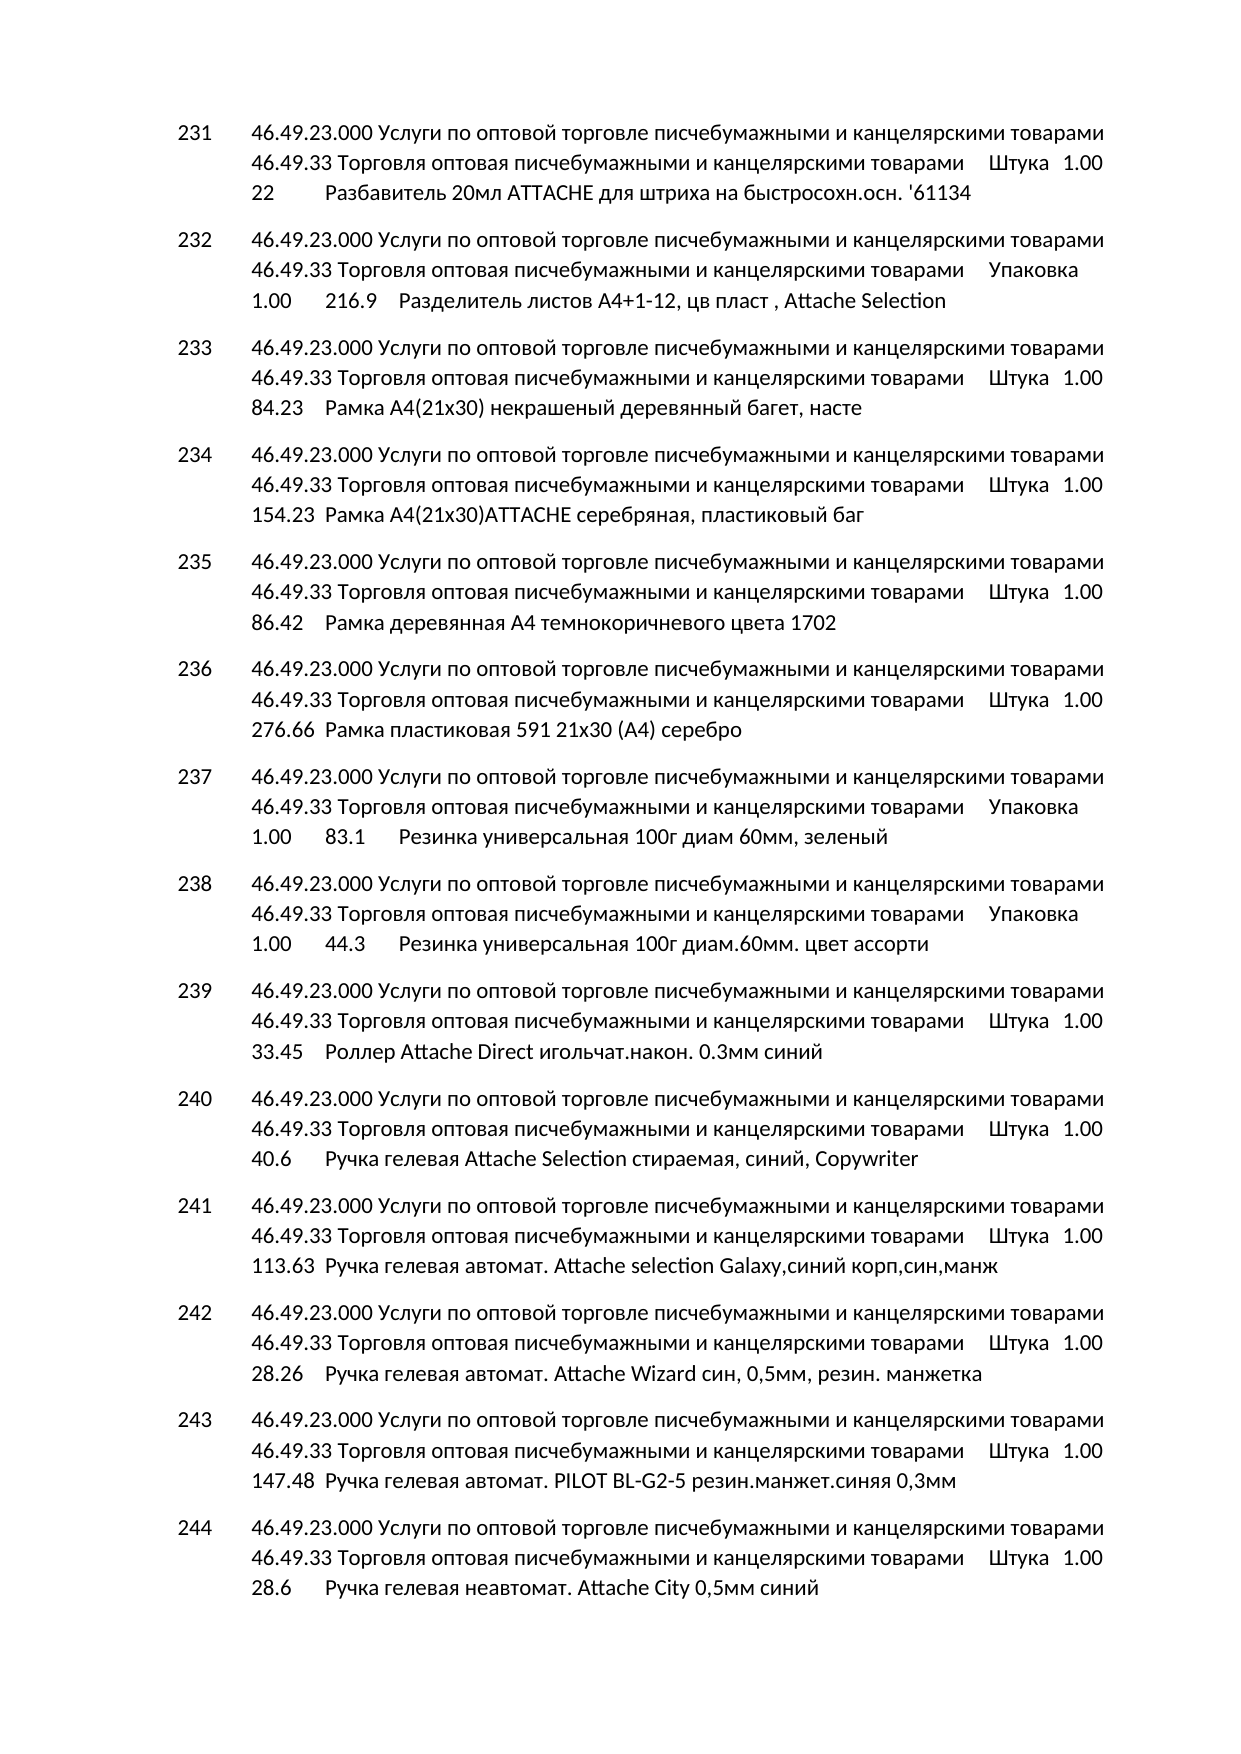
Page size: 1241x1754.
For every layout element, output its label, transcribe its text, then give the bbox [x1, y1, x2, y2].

text 238 46.49.23.000 Услуги по оптовой торговле писчебумажными и канцелярскими товарами 46.49.33 Торговля оптовая писчебумажными и канцелярскими товарами Упаковка 1.00 44.3 Резинка универсальная 100г диам.60мм. цвет ассорти [177, 869, 1152, 958]
text 234 46.49.23.000 Услуги по оптовой торговле писчебумажными и канцелярскими товарами 46.49.33 Торговля оптовая писчебумажными и канцелярскими товарами Штука 1.00 154.23 Рамка А4(21х30)ATTACHE серебряная, пластиковый баг [177, 440, 1152, 528]
text 243 46.49.23.000 Услуги по оптовой торговле писчебумажными и канцелярскими товарами 46.49.33 Торговля оптовая писчебумажными и канцелярскими товарами Штука 1.00 147.48 Ручка гелевая автомат. PILOT BL-G2-5 резин.манжет.синяя 0,3мм [177, 1406, 1152, 1494]
text 235 46.49.23.000 Услуги по оптовой торговле писчебумажными и канцелярскими товарами 46.49.33 Торговля оптовая писчебумажными и канцелярскими товарами Штука 1.00 86.42 Рамка деревянная А4 темнокоричневого цвета 1702 [177, 547, 1152, 636]
text 231 46.49.23.000 Услуги по оптовой торговле писчебумажными и канцелярскими товарами 46.49.33 Торговля оптовая писчебумажными и канцелярскими товарами Штука 1.00 22 Разбавитель 20мл ATTACHE для штриха на быстросохн.осн. '61134 [177, 118, 1152, 207]
text 244 46.49.23.000 Услуги по оптовой торговле писчебумажными и канцелярскими товарами 46.49.33 Торговля оптовая писчебумажными и канцелярскими товарами Штука 1.00 28.6 Ручка гелевая неавтомат. Attache City 0,5мм синий [177, 1513, 1152, 1601]
text 241 46.49.23.000 Услуги по оптовой торговле писчебумажными и канцелярскими товарами 46.49.33 Торговля оптовая писчебумажными и канцелярскими товарами Штука 1.00 113.63 Ручка гелевая автомат. Attache selection Galaxy,синий корп,син,манж [177, 1191, 1152, 1279]
text 233 46.49.23.000 Услуги по оптовой торговле писчебумажными и канцелярскими товарами 46.49.33 Торговля оптовая писчебумажными и канцелярскими товарами Штука 1.00 84.23 Рамка А4(21х30) некрашеный деревянный багет, насте [177, 333, 1152, 421]
text 242 46.49.23.000 Услуги по оптовой торговле писчебумажными и канцелярскими товарами 46.49.33 Торговля оптовая писчебумажными и канцелярскими товарами Штука 1.00 28.26 Ручка гелевая автомат. Attache Wizard син, 0,5мм, резин. манжетка [177, 1298, 1152, 1387]
text 232 46.49.23.000 Услуги по оптовой торговле писчебумажными и канцелярскими товарами 46.49.33 Торговля оптовая писчебумажными и канцелярскими товарами Упаковка 1.00 216.9 Разделитель листов А4+1-12, цв пласт , Attache Selection [177, 225, 1152, 314]
text 240 46.49.23.000 Услуги по оптовой торговле писчебумажными и канцелярскими товарами 46.49.33 Торговля оптовая писчебумажными и канцелярскими товарами Штука 1.00 40.6 Ручка гелевая Attache Selection стираемая, синий, Copywriter [177, 1084, 1152, 1172]
text 239 46.49.23.000 Услуги по оптовой торговле писчебумажными и канцелярскими товарами 46.49.33 Торговля оптовая писчебумажными и канцелярскими товарами Штука 1.00 33.45 Роллер Attache Direct игольчат.након. 0.3мм синий [177, 976, 1152, 1065]
text 236 46.49.23.000 Услуги по оптовой торговле писчебумажными и канцелярскими товарами 46.49.33 Торговля оптовая писчебумажными и канцелярскими товарами Штука 1.00 276.66 Рамка пластиковая 591 21x30 (A4) серебро [177, 654, 1152, 743]
text 237 46.49.23.000 Услуги по оптовой торговле писчебумажными и канцелярскими товарами 46.49.33 Торговля оптовая писчебумажными и канцелярскими товарами Упаковка 1.00 83.1 Резинка универсальная 100г диам 60мм, зеленый [177, 762, 1152, 850]
